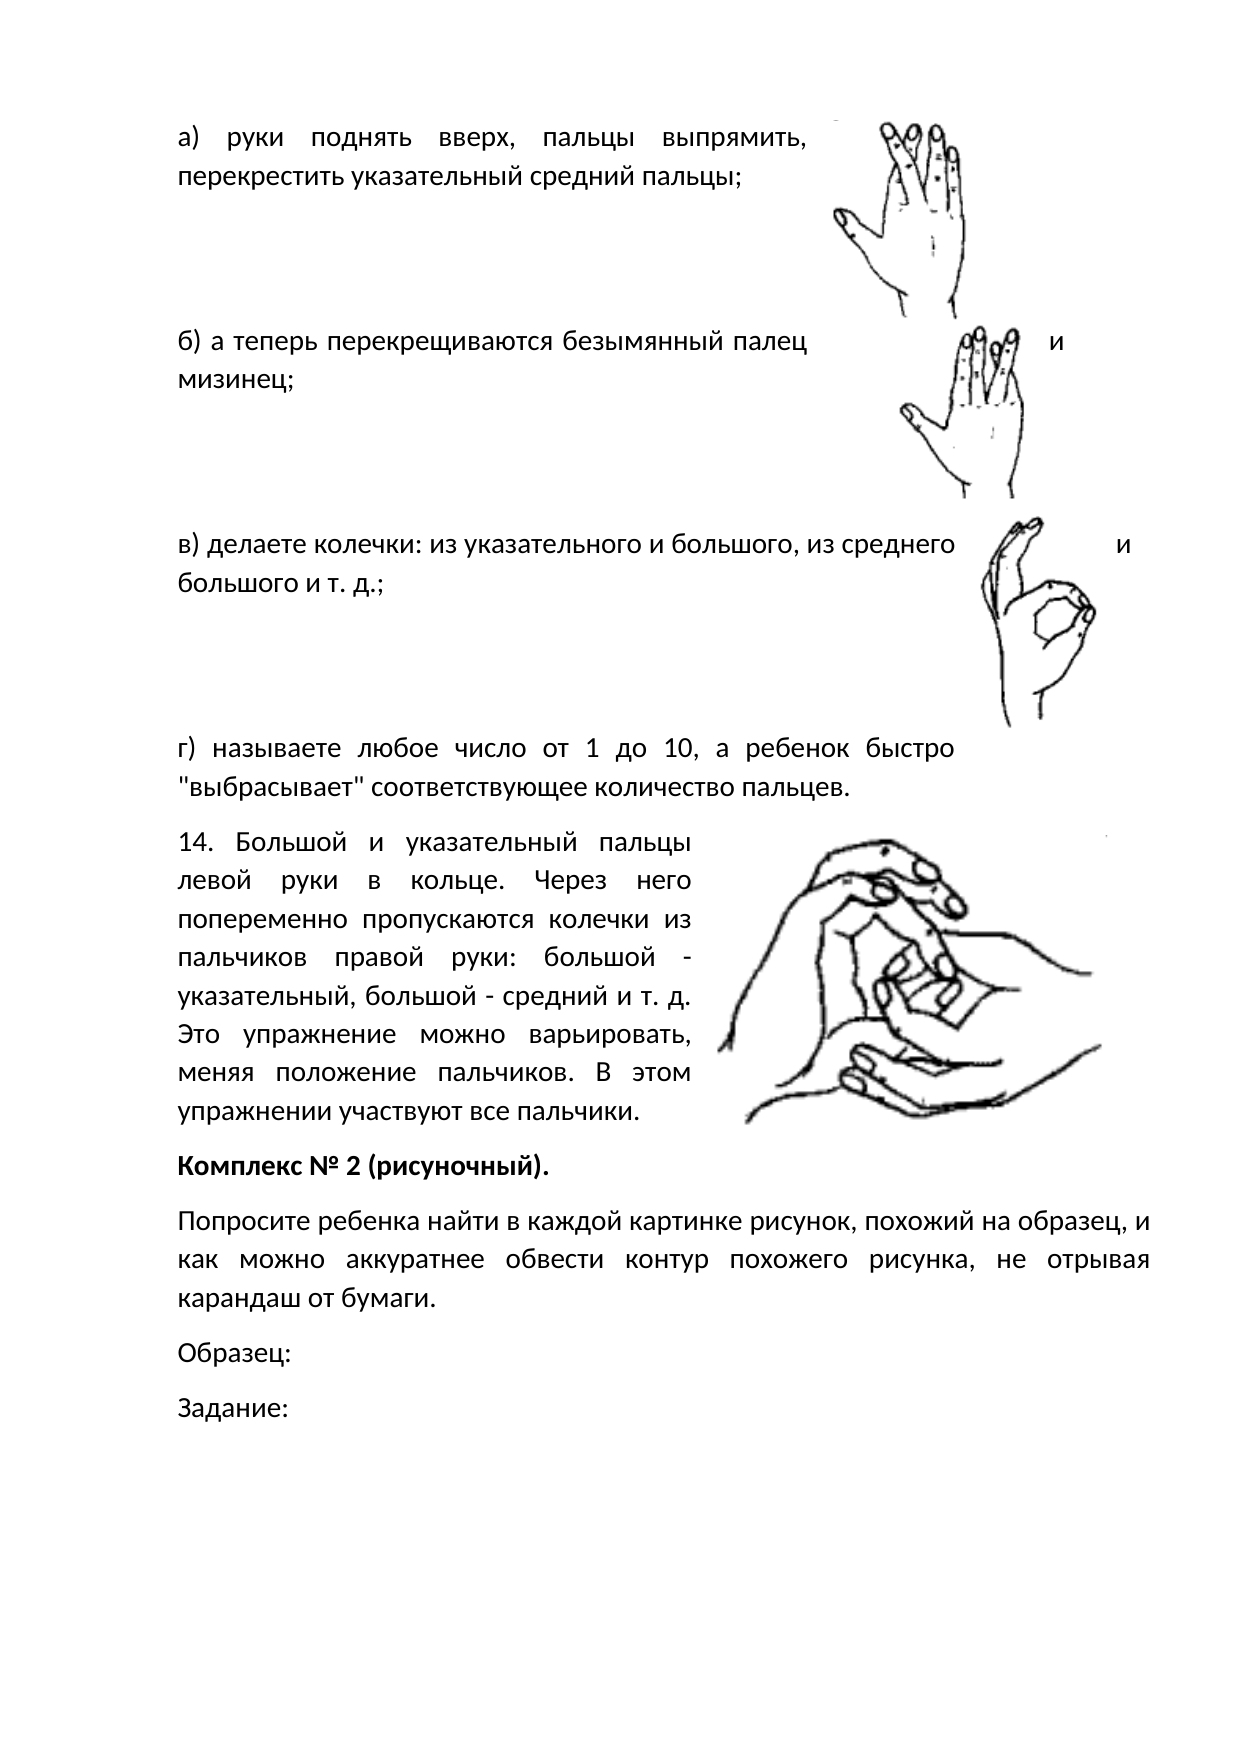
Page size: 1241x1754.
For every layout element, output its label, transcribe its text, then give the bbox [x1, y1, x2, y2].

text а) руки поднять вверх, пальцы выпрямить, перекрестить указательный средний пальцы; [177, 118, 1152, 192]
text в) делаете колечки: из указательного и большого, из среднего и большого и т. д.; [177, 526, 975, 600]
text г) называете любое число от 1 до 10, а ребенок быстро "выбрасывает" соответствующее количество пальцев. [177, 729, 1152, 803]
text Образец: [177, 1334, 1152, 1370]
text Задание: [177, 1389, 1152, 1425]
picture [975, 515, 1097, 728]
text б) а теперь перекрещиваются безымянный палец и мизинец; [177, 322, 1152, 396]
picture [897, 323, 1031, 502]
picture [826, 120, 982, 321]
picture [711, 835, 1108, 1125]
text Комплекс № 2 (рисуночный). [177, 1147, 1152, 1183]
text Попросите ребенка найти в каждой картинке рисунок, похожий на образец, и как можно аккуратнее обвести контур похожего рисунка, не отрывая карандаш от бумаги. [177, 1202, 1152, 1315]
